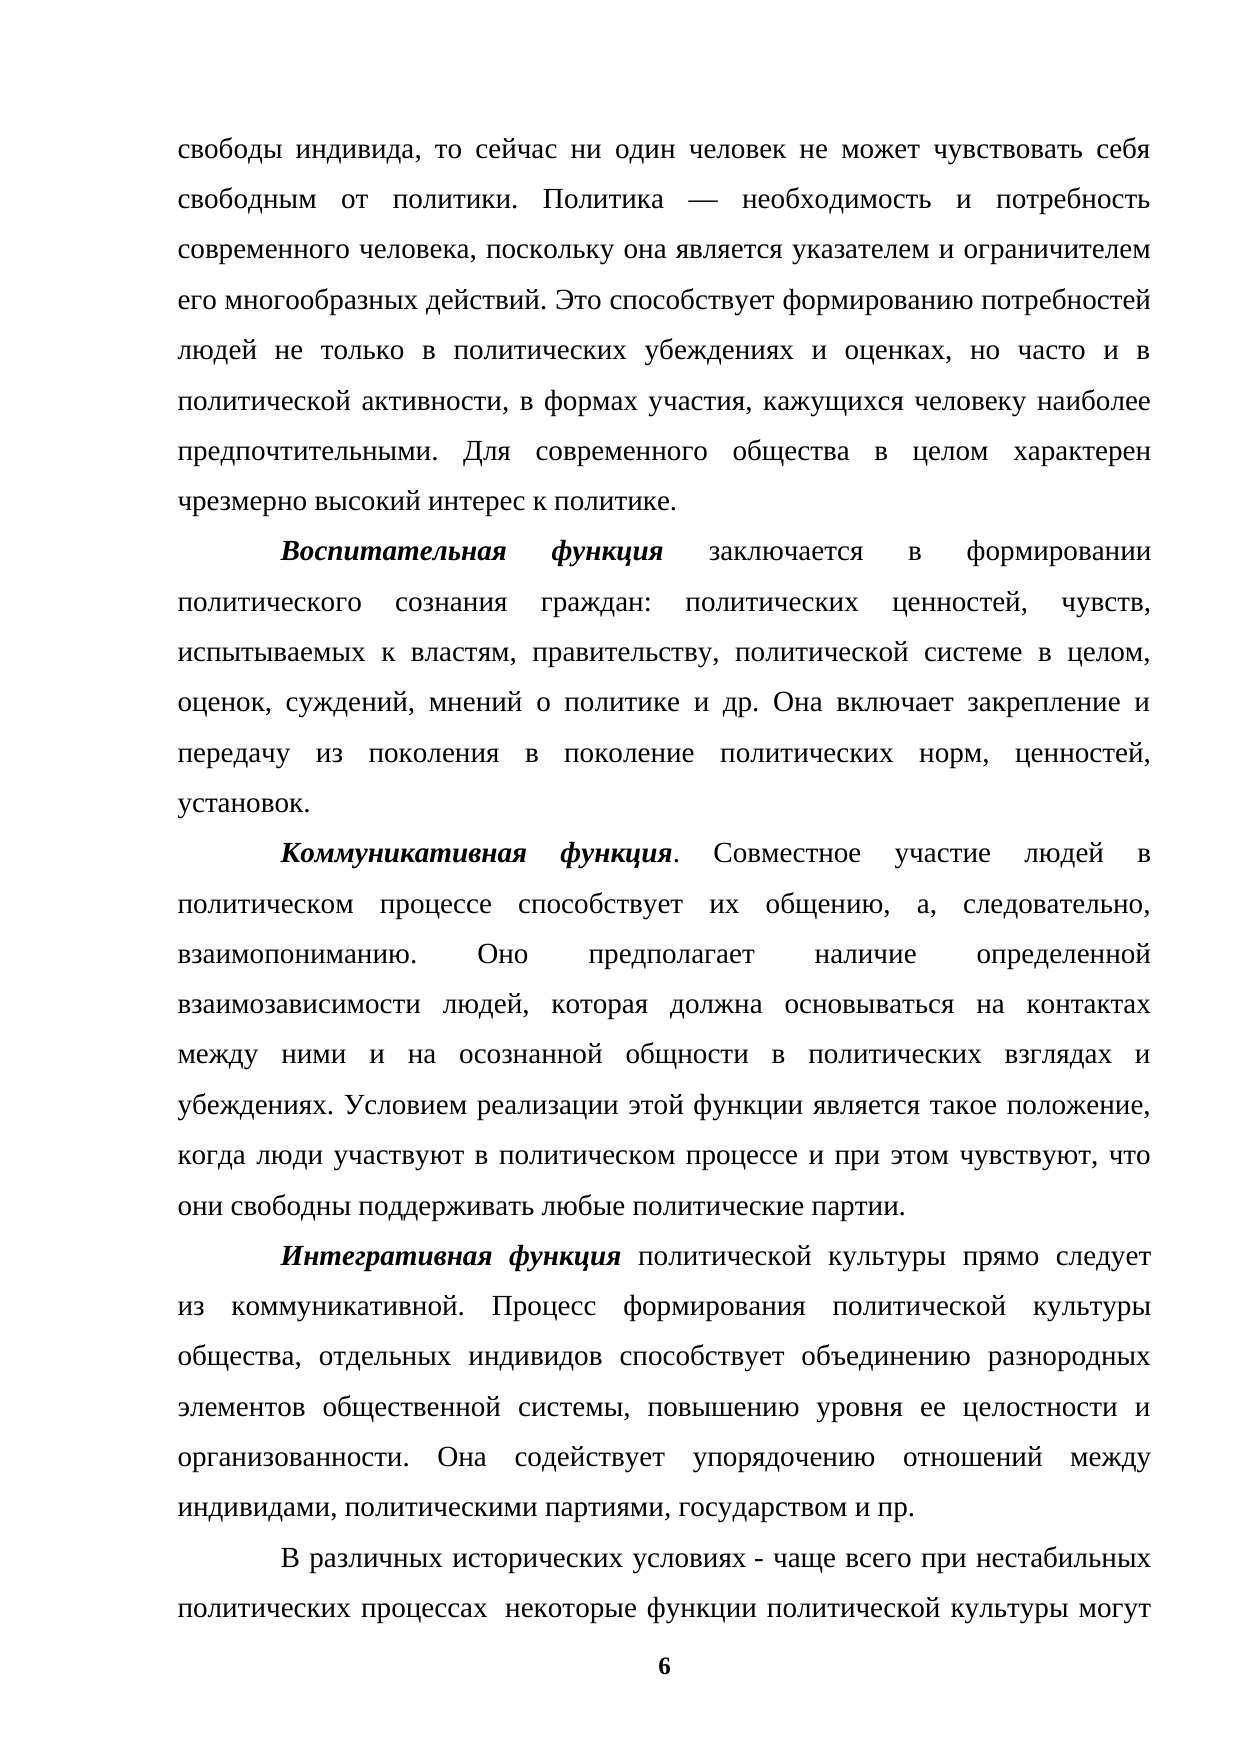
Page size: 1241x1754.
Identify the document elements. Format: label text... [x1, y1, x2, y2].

text Коммуникативная функция. Совместное участие людей в политическом процессе способствует их общению, а, следовательно, взаимопониманию. Оно предполагает наличие определенной взаимозависимости людей, которая должна основываться на контактах между ними и на осознанной общности в политических взглядах и убеждениях. Условием реализации этой функции является такое положение, когда люди участвуют в политическом процессе и при этом чувствуют, что они свободны поддерживать любые политические партии. [177, 835, 1152, 1221]
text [177, 1540, 1152, 1624]
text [177, 131, 1152, 517]
text Воспитательная функция заключается в формировании политического сознания граждан: политических ценностей, чувств, испытываемых к властям, правительству, политической системе в целом, оценок, суждений, мнений о политике и др. Она включает закрепление и передачу из поколения в поколение политических норм, ценностей, установок. [177, 533, 1152, 819]
text Интегративная функция политической культуры прямо следует из коммуникативной. Процесс формирования политической культуры общества, отдельных индивидов способствует объединению разнородных элементов общественной системы, повышению уровня ее целостности и организованности. Она содействует упорядочению отношений между индивидами, политическими партиями, государством и пр. [177, 1238, 1152, 1523]
